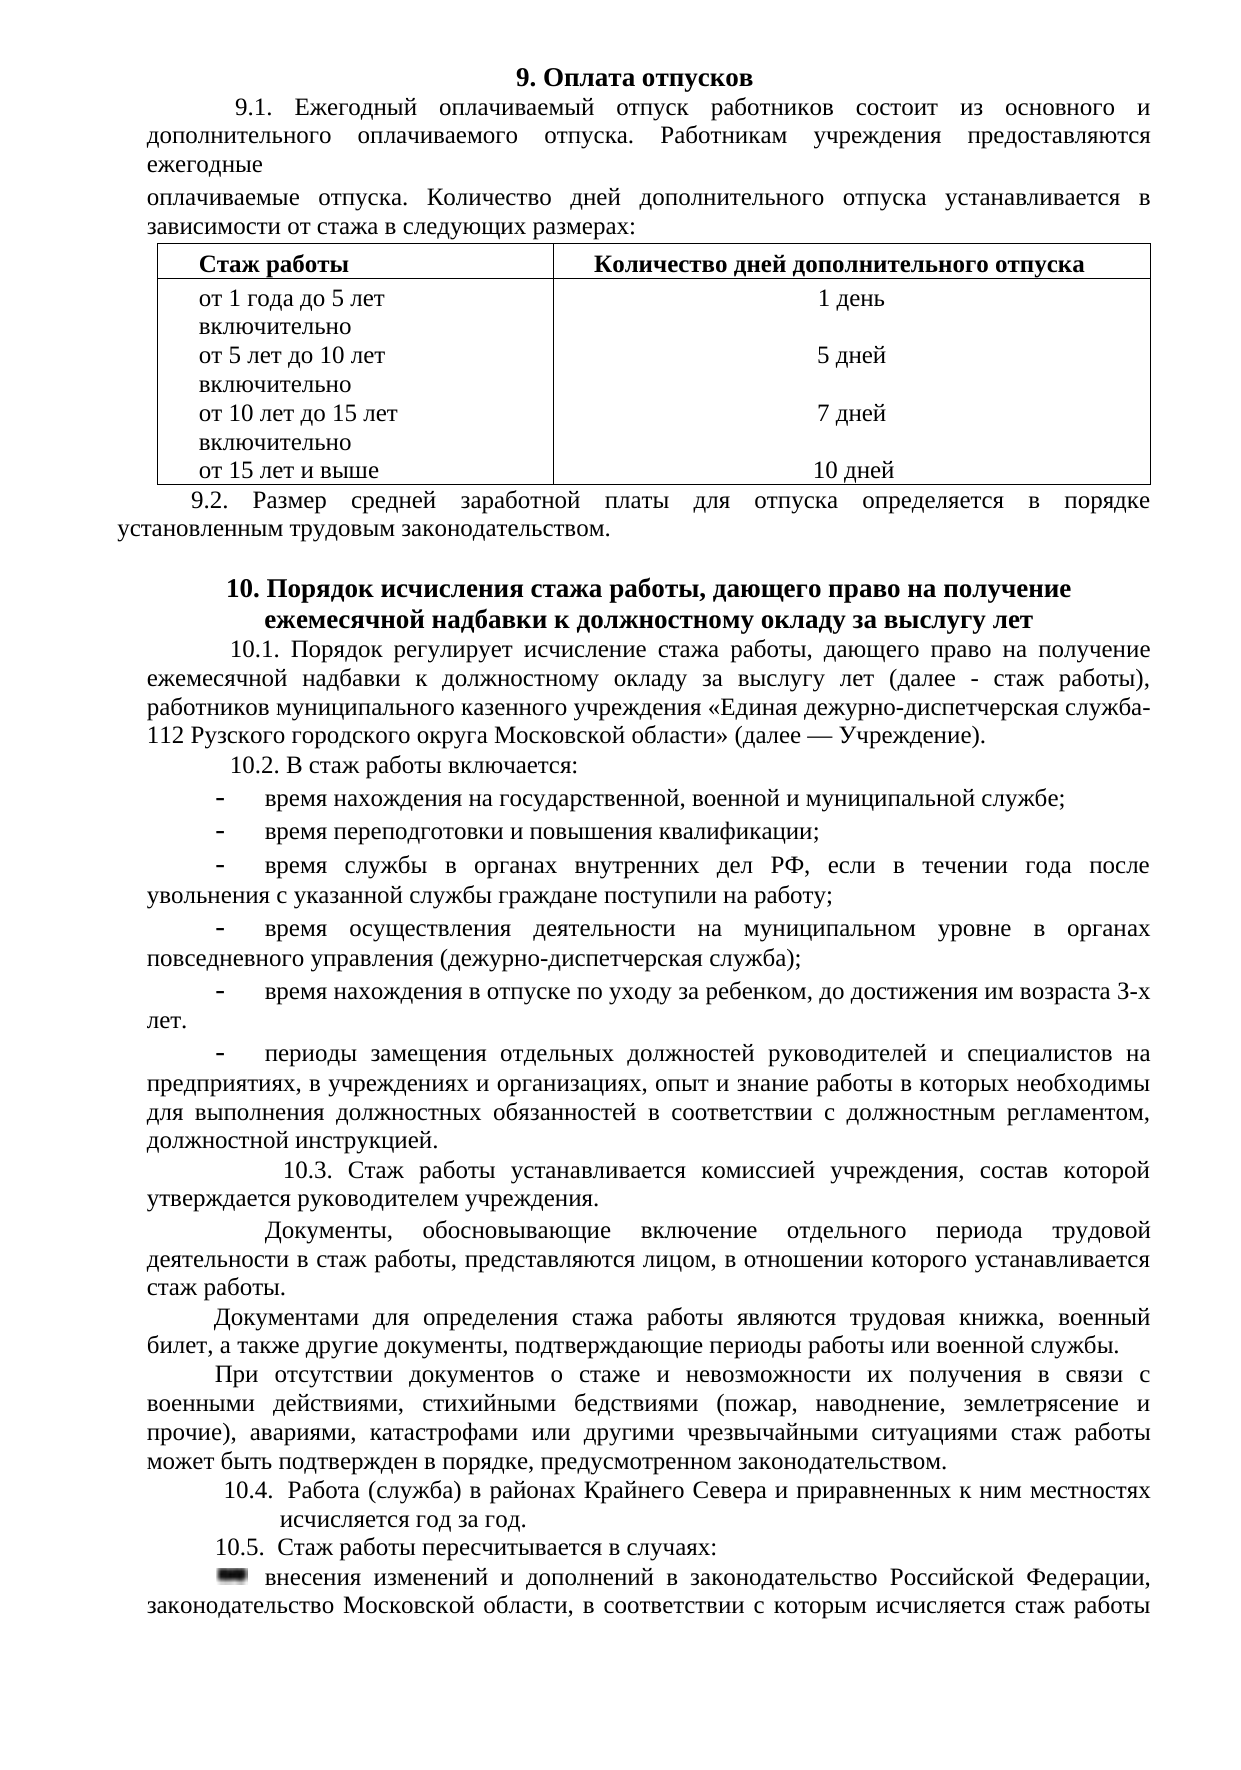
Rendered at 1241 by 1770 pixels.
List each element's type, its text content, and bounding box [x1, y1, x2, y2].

table_header Количество дней дополнительного отпуска [554, 244, 1150, 277]
text 9.1. Ежегодный оплачиваемый отпуск работников состоит из основного и дополнительного оплачиваемого отпуска. Работникам учреждения предоставляются ежегодные [147, 92, 1151, 178]
text 9.2. Размер средней заработной платы для отпуска определяется в порядке установленным трудовым законодательством. [117, 485, 1151, 542]
list время нахождения на государственной, военной и муниципальной службе; [147, 779, 1151, 812]
text 10.1. Порядок регулирует исчисление стажа работы, дающего право на получение ежемесячной надбавки к должностному окладу за выслугу лет (далее - стаж работы), работников муниципального казенного учреждения «Единая дежурно-диспетчерская служба- 112 Рузского городского округа Московской области» (далее — Учреждение). [147, 634, 1151, 749]
text Документами для определения стажа работы являются трудовая книжка, военный билет, а также другие документы, подтверждающие периоды работы или военной службы. [147, 1302, 1151, 1359]
text Документы, обосновывающие включение отдельного периода трудовой деятельности в стаж работы, представляются лицом, в отношении которого устанавливается стаж работы. [147, 1215, 1151, 1301]
text При отсутствии документов о стаже и невозможности их получения в связи с военными действиями, стихийными бедствиями (пожар, наводнение, землетрясение и прочие), авариями, катастрофами или другими чрезвычайными ситуациями стаж работы может быть подтвержден в порядке, предусмотренном законодательством. [147, 1359, 1151, 1474]
list время осуществления деятельности на муниципальном уровне в органах повседневного управления (дежурно-диспетчерская служба); [147, 909, 1151, 971]
list время службы в органах внутренних дел РФ, если в течении года после увольнения с указанной службы граждане поступили на работу; [147, 846, 1151, 909]
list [147, 1562, 1151, 1619]
table_cell от 1 года до 5 лет включительно от 5 лет до 10 лет включительно от 10 лет до 15 лет включительно от 15 лет и выше [158, 279, 553, 484]
picture [216, 1568, 248, 1585]
text оплачиваемые отпуска. Количество дней дополнительного отпуска устанавливается в зависимости от стажа в следующих размерах: [147, 182, 1151, 239]
text 10. Порядок исчисления стажа работы, дающего право на получение ежемесячной надбавки к должностному окладу за выслугу лет [147, 572, 1151, 634]
list периоды замещения отдельных должностей руководителей и специалистов на предприятиях, в учреждениях и организациях, опыт и знание работы в которых необходимы для выполнения должностных обязанностей в соответствии с должностным регламентом, должностной инструкцией. [147, 1034, 1151, 1154]
list Работа (служба) в районах Крайнего Севера и приравненных к ним местностях исчисляется год за год. [223, 1475, 1151, 1532]
table_cell 1 день 5 дней 7 дней 10 дней [554, 279, 1150, 484]
list 9. Оплата отпусков [516, 61, 1151, 92]
text 10.2. В стаж работы включается: [147, 750, 1151, 778]
list Стаж работы пересчитывается в случаях: [214, 1532, 1151, 1561]
table_header Стаж работы [158, 244, 553, 277]
list время нахождения в отпуске по уходу за ребенком, до достижения им возраста З-х лет. [147, 972, 1151, 1034]
text 10.3. Стаж работы устанавливается комиссией учреждения, состав которой утверждается руководителем учреждения. [147, 1155, 1151, 1212]
list время переподготовки и повышения квалификации; [147, 812, 1151, 846]
